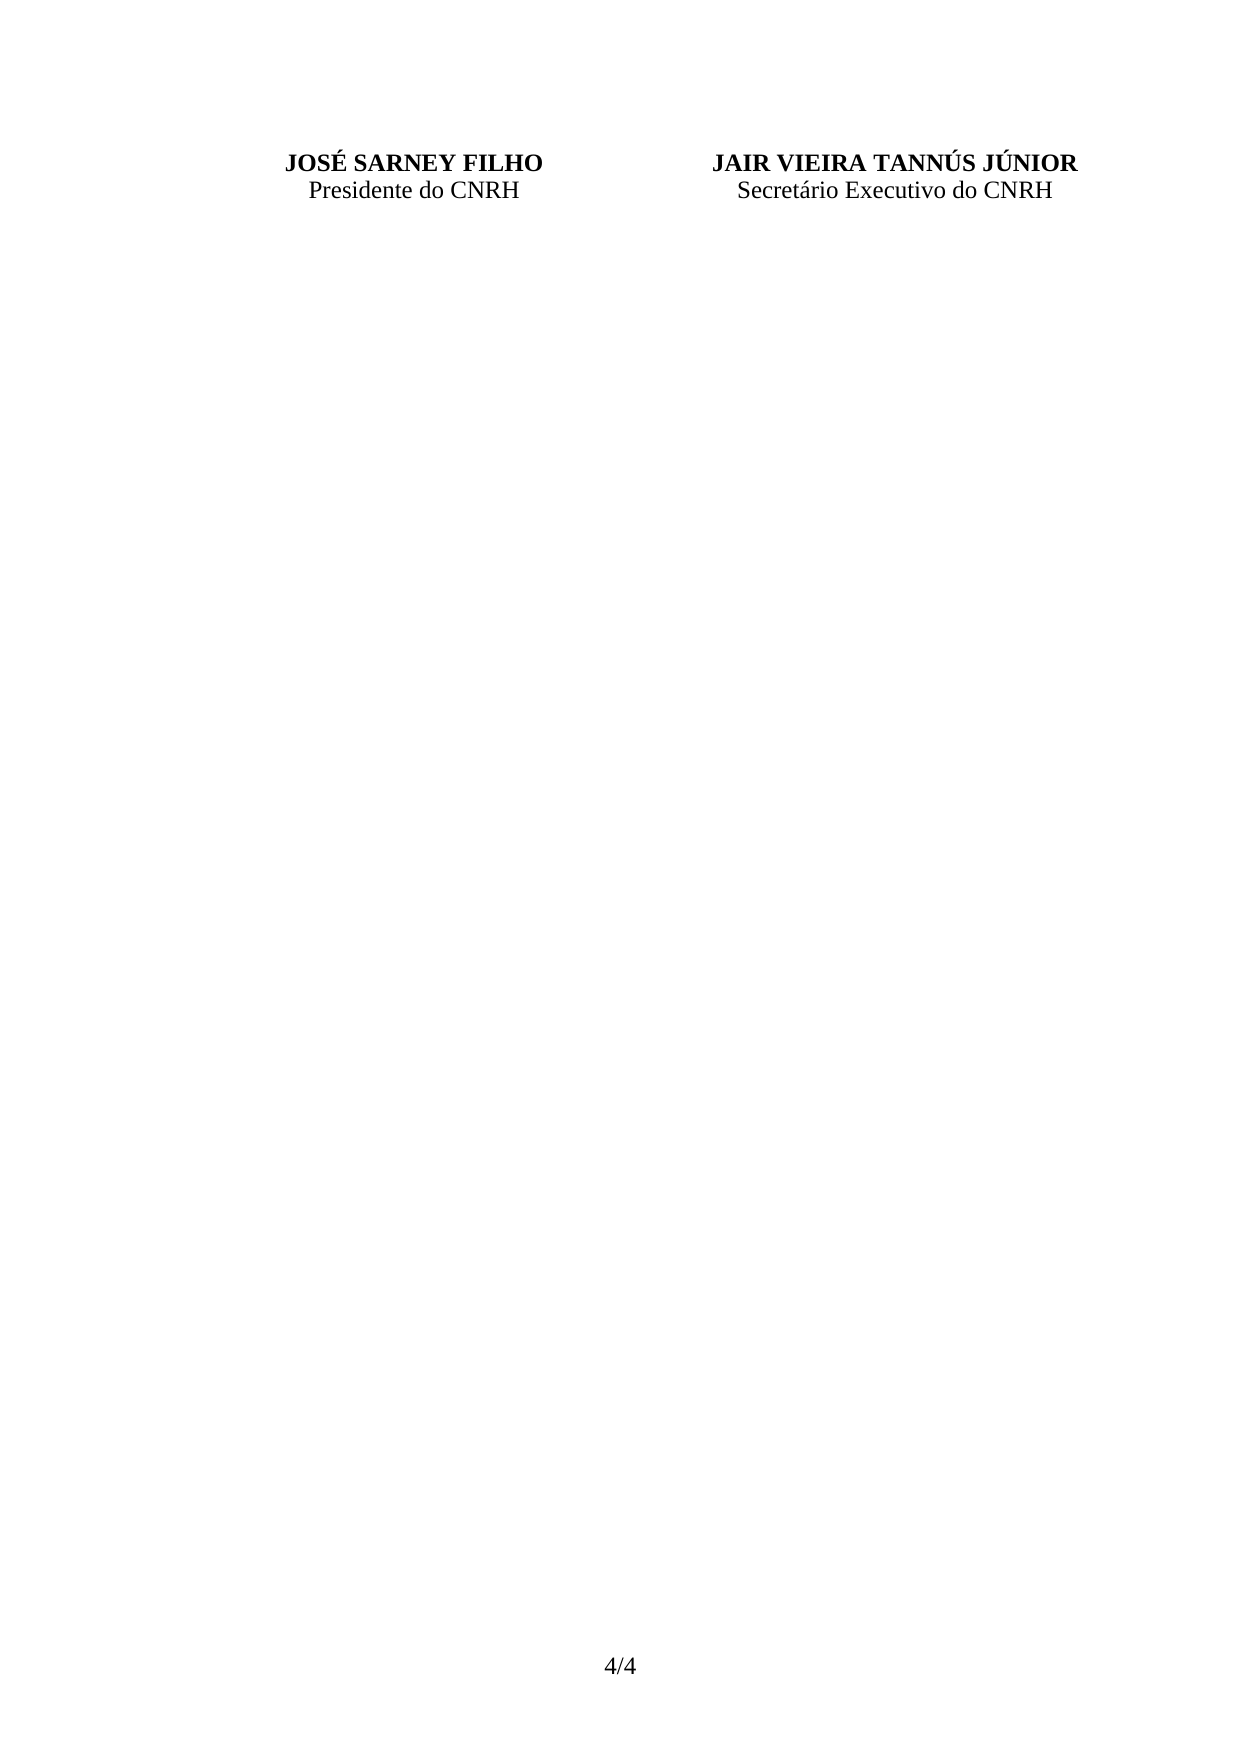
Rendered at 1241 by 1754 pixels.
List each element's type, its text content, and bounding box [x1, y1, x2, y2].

table_header JOSÉ SARNEY FILHO Presidente do CNRH [177, 148, 650, 204]
table_header JAIR VIEIRA TANNÚS JÚNIOR Secretário Executivo do CNRH [650, 148, 1122, 204]
